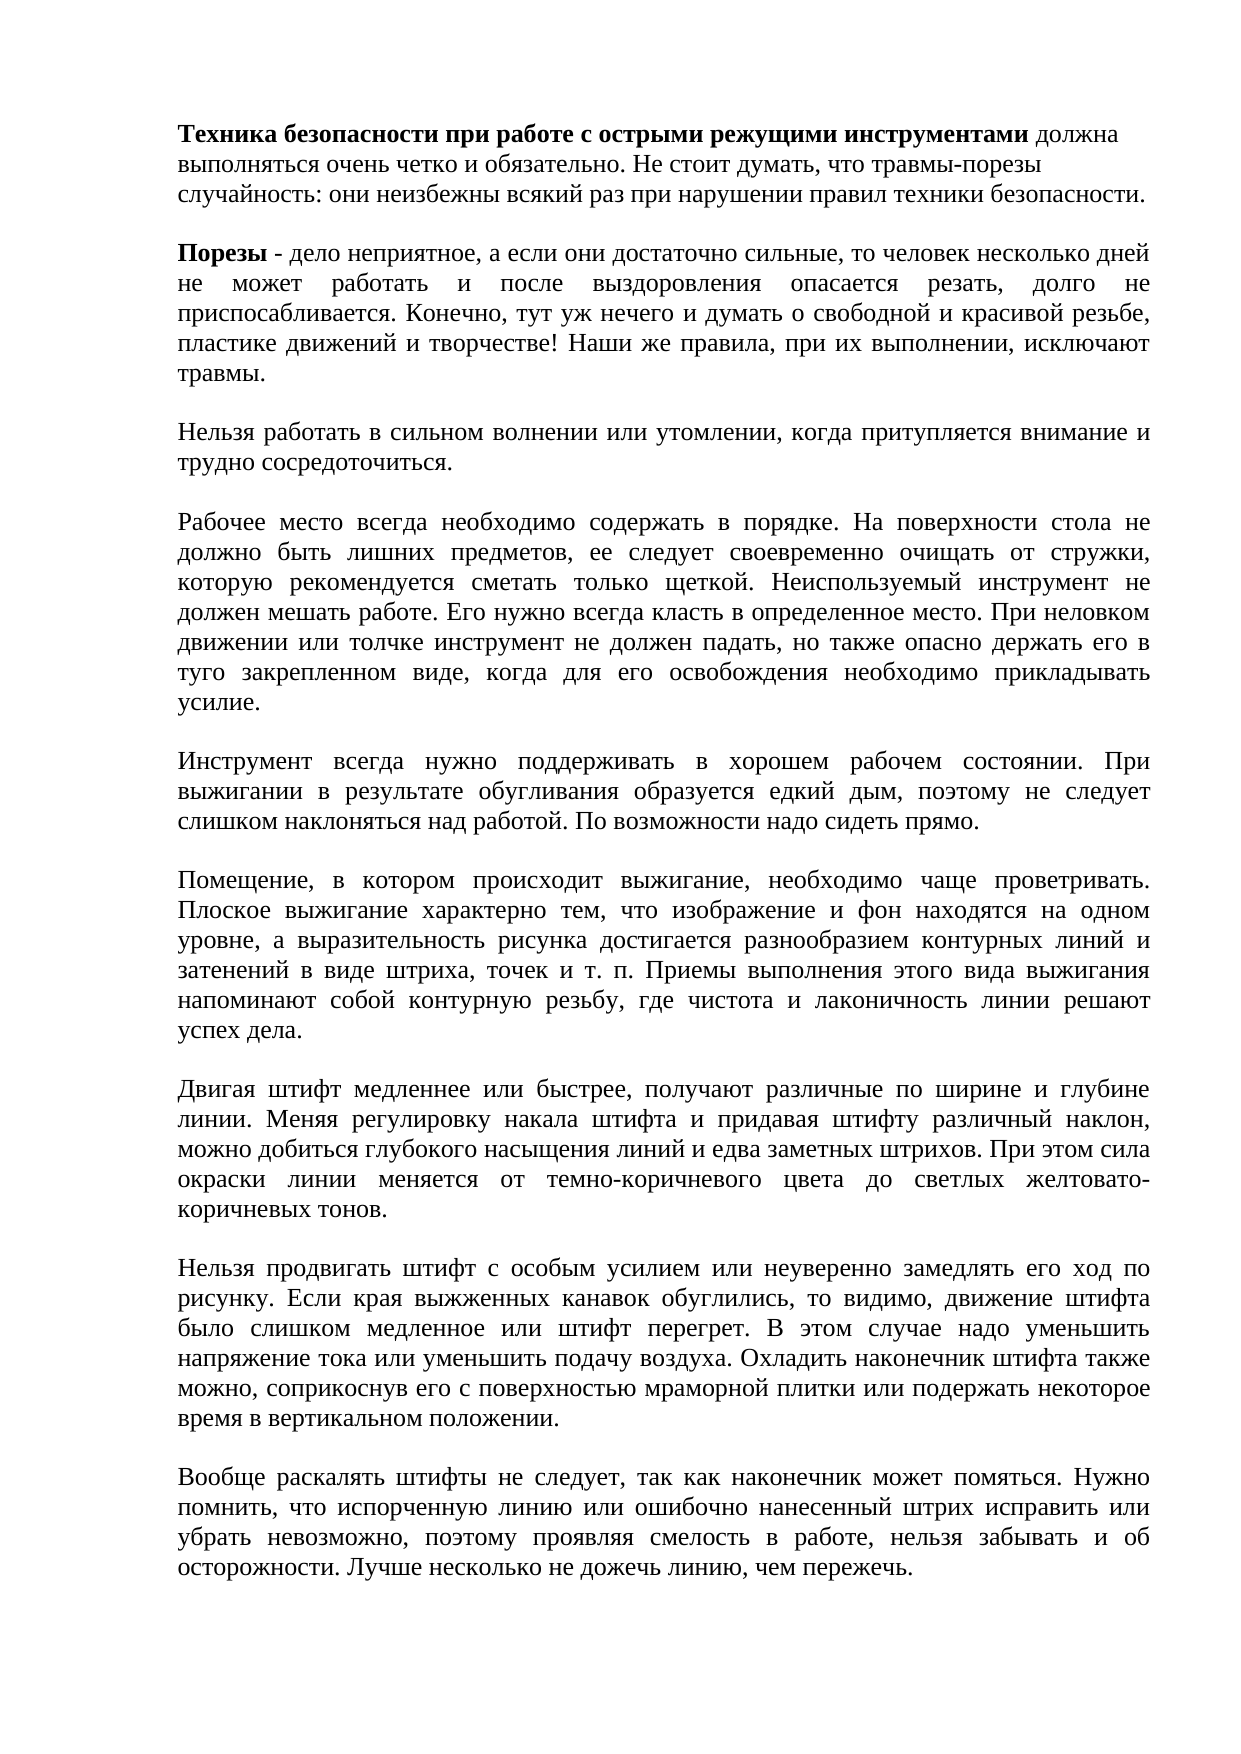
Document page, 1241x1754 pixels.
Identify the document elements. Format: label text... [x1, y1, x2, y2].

text Нельзя продвигать штифт с особым усилием или неуверенно замедлять его ход по рисунку. Если края выжженных канавок обуглились, то видимо, движение штифта было слишком медленное или штифт перегрет. В этом случае надо уменьшить напряжение тока или уменьшить подачу воздуха. Охладить наконечник штифта также можно, соприкоснув его с поверхностью мраморной плитки или подержать некоторое время в вертикальном положении. [177, 1252, 1152, 1432]
text Рабочее место всегда необходимо содержать в порядке. На поверхности стола не должно быть лишних предметов, ее следует своевременно очищать от стружки, которую рекомендуется сметать только щеткой. Неиспользуемый инструмент не должен мешать работе. Его нужно всегда класть в определенное место. При неловком движении или толчке инструмент не должен падать, но также опасно держать его в туго закрепленном виде, когда для его освобождения необходимо прикладывать усилие. [177, 506, 1152, 716]
text Техника безопасности при работе с острыми режущими инструментами должна выполняться очень четко и обязательно. Не стоит думать, что травмы-порезы случайность: они неизбежны всякий раз при нарушении правил техники безопасности. [177, 118, 1029, 148]
text Инструмент всегда нужно поддерживать в хорошем рабочем состоянии. При выжигании в результате обугливания образуется едкий дым, поэтому не следует слишком наклоняться над работой. По возможности надо сидеть прямо. [177, 745, 1152, 835]
text Двигая штифт медленнее или быстрее, получают различные по ширине и глубине линии. Меняя регулировку накала штифта и придавая штифту различный наклон, можно добиться глубокого насыщения линий и едва заметных штрихов. При этом сила окраски линии меняется от темно-коричневого цвета до светлых желтовато-коричневых тонов. [177, 1073, 1152, 1223]
text Помещение, в котором происходит выжигание, необходимо чаще проветривать. Плоское выжигание характерно тем, что изображение и фон находятся на одном уровне, а выразительность рисунка достигается разнообразием контурных линий и затенений в виде штриха, точек и т. п. Приемы выполнения этого вида выжигания напоминают собой контурную резьбу, где чистота и лаконичность линии решают успех дела. [177, 864, 1152, 1044]
text Вообще раскалять штифты не следует, так как наконечник может помяться. Нужно помнить, что испорченную линию или ошибочно нанесенный штрих исправить или убрать невозможно, поэтому проявляя смелость в работе, нельзя забывать и об осторожности. Лучше несколько не дожечь линию, чем пережечь. [177, 1461, 1152, 1581]
text Порезы - дело неприятное, а если они достаточно сильные, то человек несколько дней не может работать и после выздоровления опасается резать, долго не приспосабливается. Конечно, тут уж нечего и думать о свободной и красивой резьбе, пластике движений и творчестве! Наши же правила, при их выполнении, исключают травмы. [177, 237, 1152, 387]
text Нельзя работать в сильном волнении или утомлении, когда притупляется внимание и трудно сосредоточиться. [177, 416, 1152, 476]
